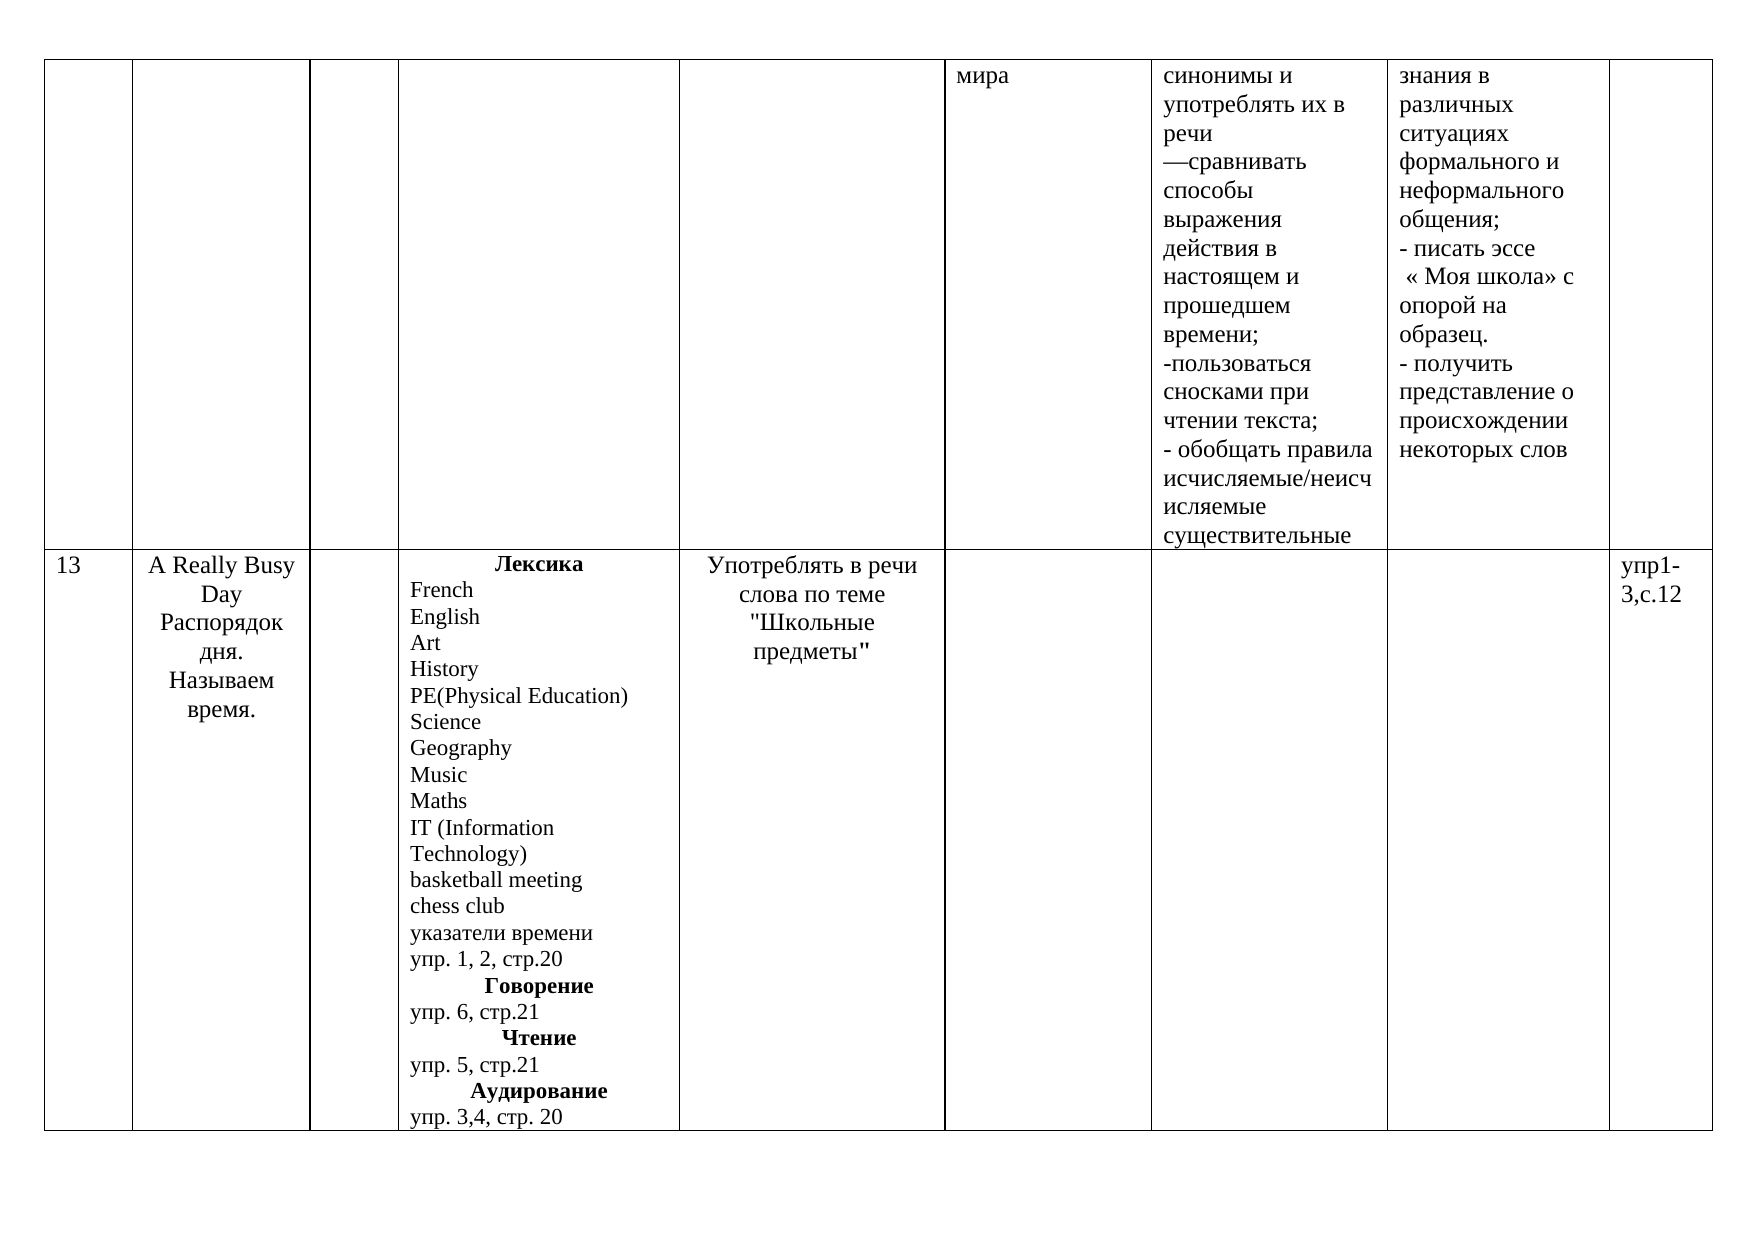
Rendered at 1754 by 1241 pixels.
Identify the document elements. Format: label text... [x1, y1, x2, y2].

table_cell [311, 550, 398, 1130]
table_cell Лексика French English Art History PE(Physical Education) Science Geography Music Maths IT (Information Technology) basketball meeting chess club указатели времени упр. 1, 2, стр.20 Говорение упр. 6, стр.21 Чтение упр. 5, стр.21 Аудирование упр. 3,4, стр. 20 [399, 550, 679, 1130]
table_cell [680, 60, 944, 549]
table_cell Употреблять в речи слова по теме "Школьные предметы" [680, 550, 944, 1130]
table_cell [946, 550, 1151, 1130]
table_cell 13 [45, 550, 132, 1130]
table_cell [946, 60, 1151, 549]
table_cell [45, 60, 132, 549]
table_cell 11 [311, 60, 398, 549]
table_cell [1388, 60, 1609, 549]
table_cell упр1-3,с.12 [1610, 550, 1712, 1130]
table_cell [1152, 60, 1387, 549]
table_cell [133, 60, 309, 549]
table_cell A Really Busy Day Распорядок дня. Называем время. [133, 550, 309, 1130]
table_cell [1152, 550, 1387, 1130]
table_cell [1610, 60, 1712, 549]
table_cell [1388, 550, 1609, 1130]
table_cell [399, 60, 679, 549]
